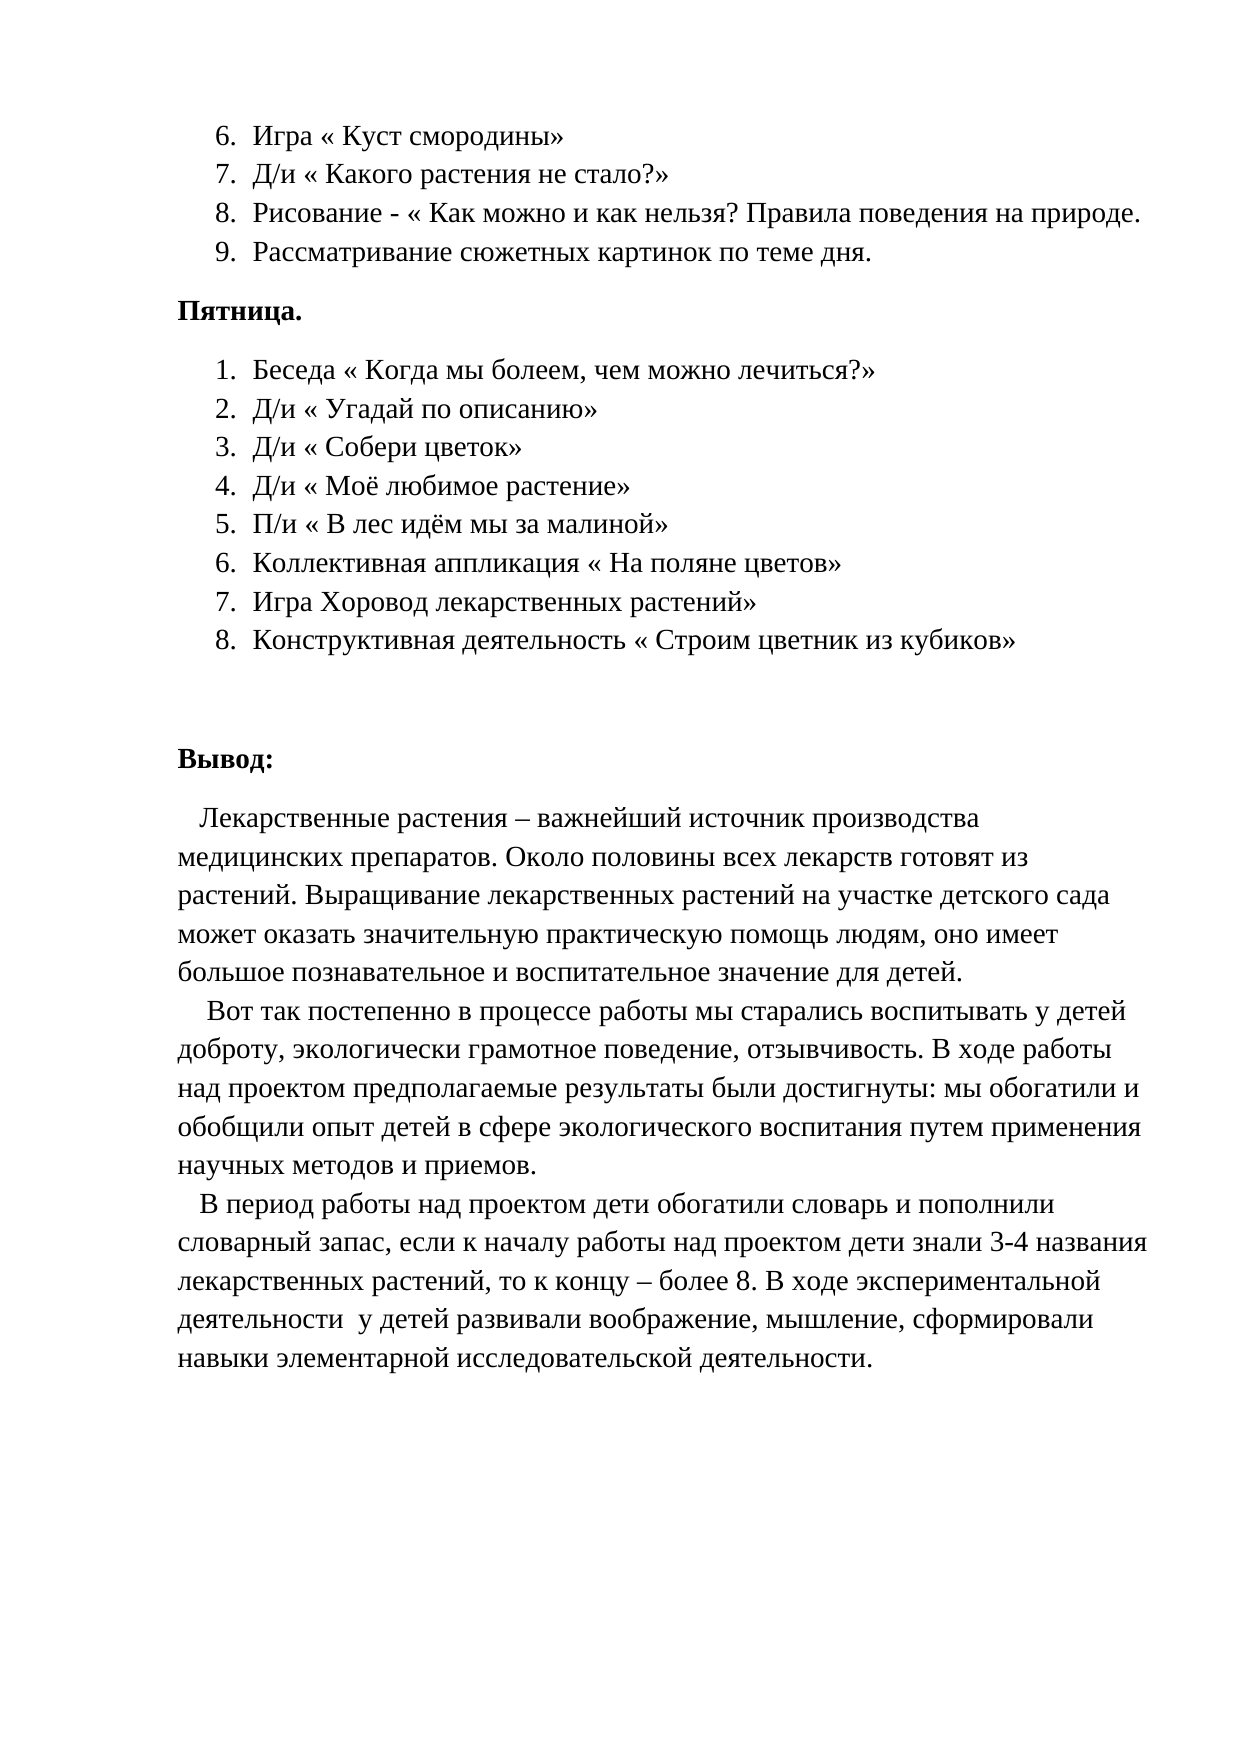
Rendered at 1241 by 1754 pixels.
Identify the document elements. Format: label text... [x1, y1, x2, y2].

list Игра Хоровод лекарственных растений» [215, 584, 1152, 617]
list Коллективная аппликация « На поляне цветов» [215, 545, 1152, 579]
list П/и « В лес идём мы за малиной» [215, 507, 1152, 540]
list Рассматривание сюжетных картинок по теме дня. [215, 234, 1152, 267]
list Игра « Куст смородины» [215, 118, 1152, 152]
list Д/и « Собери цветок» [215, 429, 1152, 463]
list Д/и « Угадай по описанию» [215, 391, 1152, 424]
list Д/и « Моё любимое растение» [215, 468, 1152, 502]
text Вывод: [177, 741, 1152, 774]
list Д/и « Какого растения не стало?» [215, 157, 1152, 190]
text Вот так постепенно в процессе работы мы старались воспитывать у детей доброту, экологически грамотное поведение, отзывчивость. В ходе работы над проектом предполагаемые результаты были достигнуты: мы обогатили и обобщили опыт детей в сфере экологического воспитания путем применения научных методов и приемов. [177, 993, 1152, 1181]
text Пятница. [177, 293, 1152, 327]
list Рисование - « Как можно и как нельзя? Правила поведения на природе. [215, 195, 1152, 229]
text В период работы над проектом дети обогатили словарь и пополнили словарный запас, если к началу работы над проектом дети знали 3-4 названия лекарственных растений, то к концу – более 8. В ходе экспериментальной деятельности у детей развивали воображение, мышление, сформировали навыки элементарной исследовательской деятельности. [177, 1186, 1152, 1373]
list Конструктивная деятельность « Строим цветник из кубиков» [215, 622, 1152, 656]
text Лекарственные растения – важнейший источник производства медицинских препаратов. Около половины всех лекарств готовят из растений. Выращивание лекарственных растений на участке детского сада может оказать значительную практическую помощь людям, оно имеет большое познавательное и воспитательное значение для детей. [177, 800, 1152, 988]
list Беседа « Когда мы болеем, чем можно лечиться?» [215, 352, 1152, 386]
